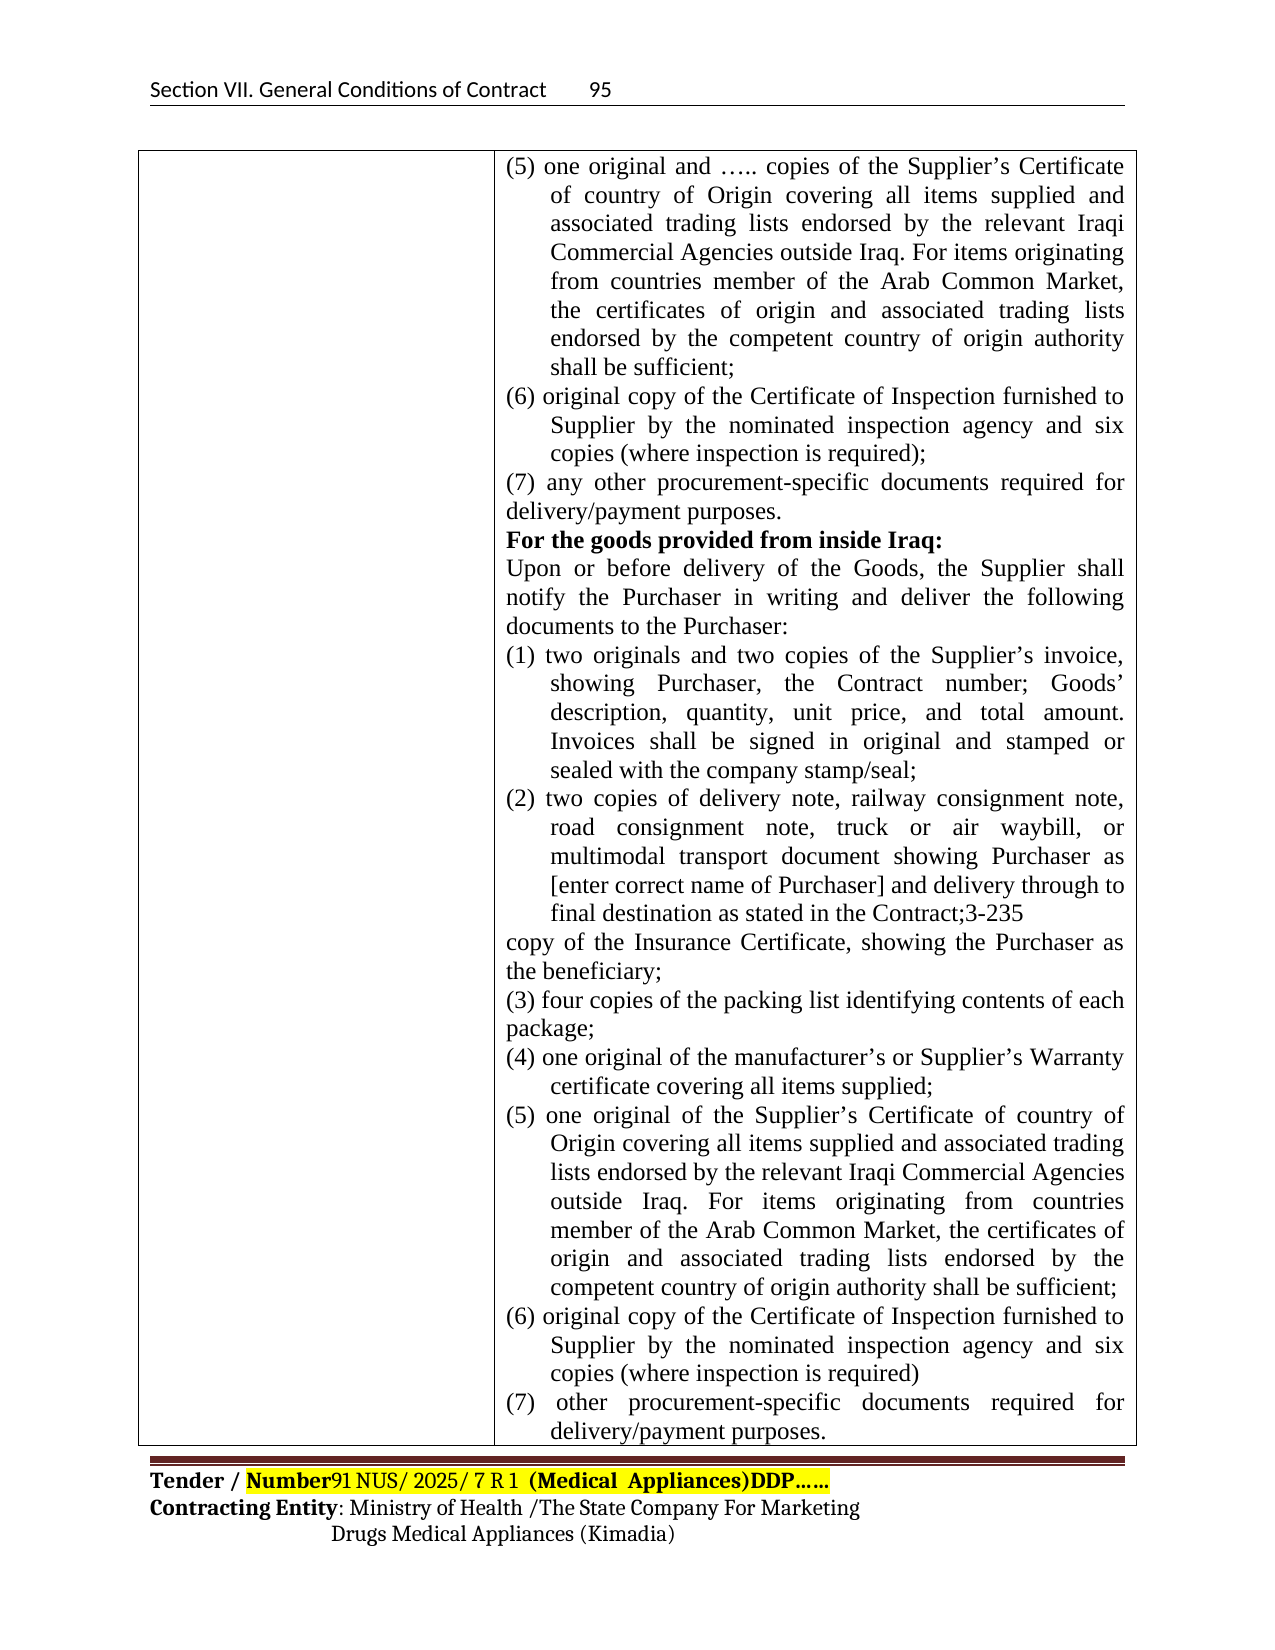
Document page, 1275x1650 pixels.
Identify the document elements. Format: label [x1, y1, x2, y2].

table_header [495, 151, 1136, 1445]
table_header [139, 151, 494, 1445]
